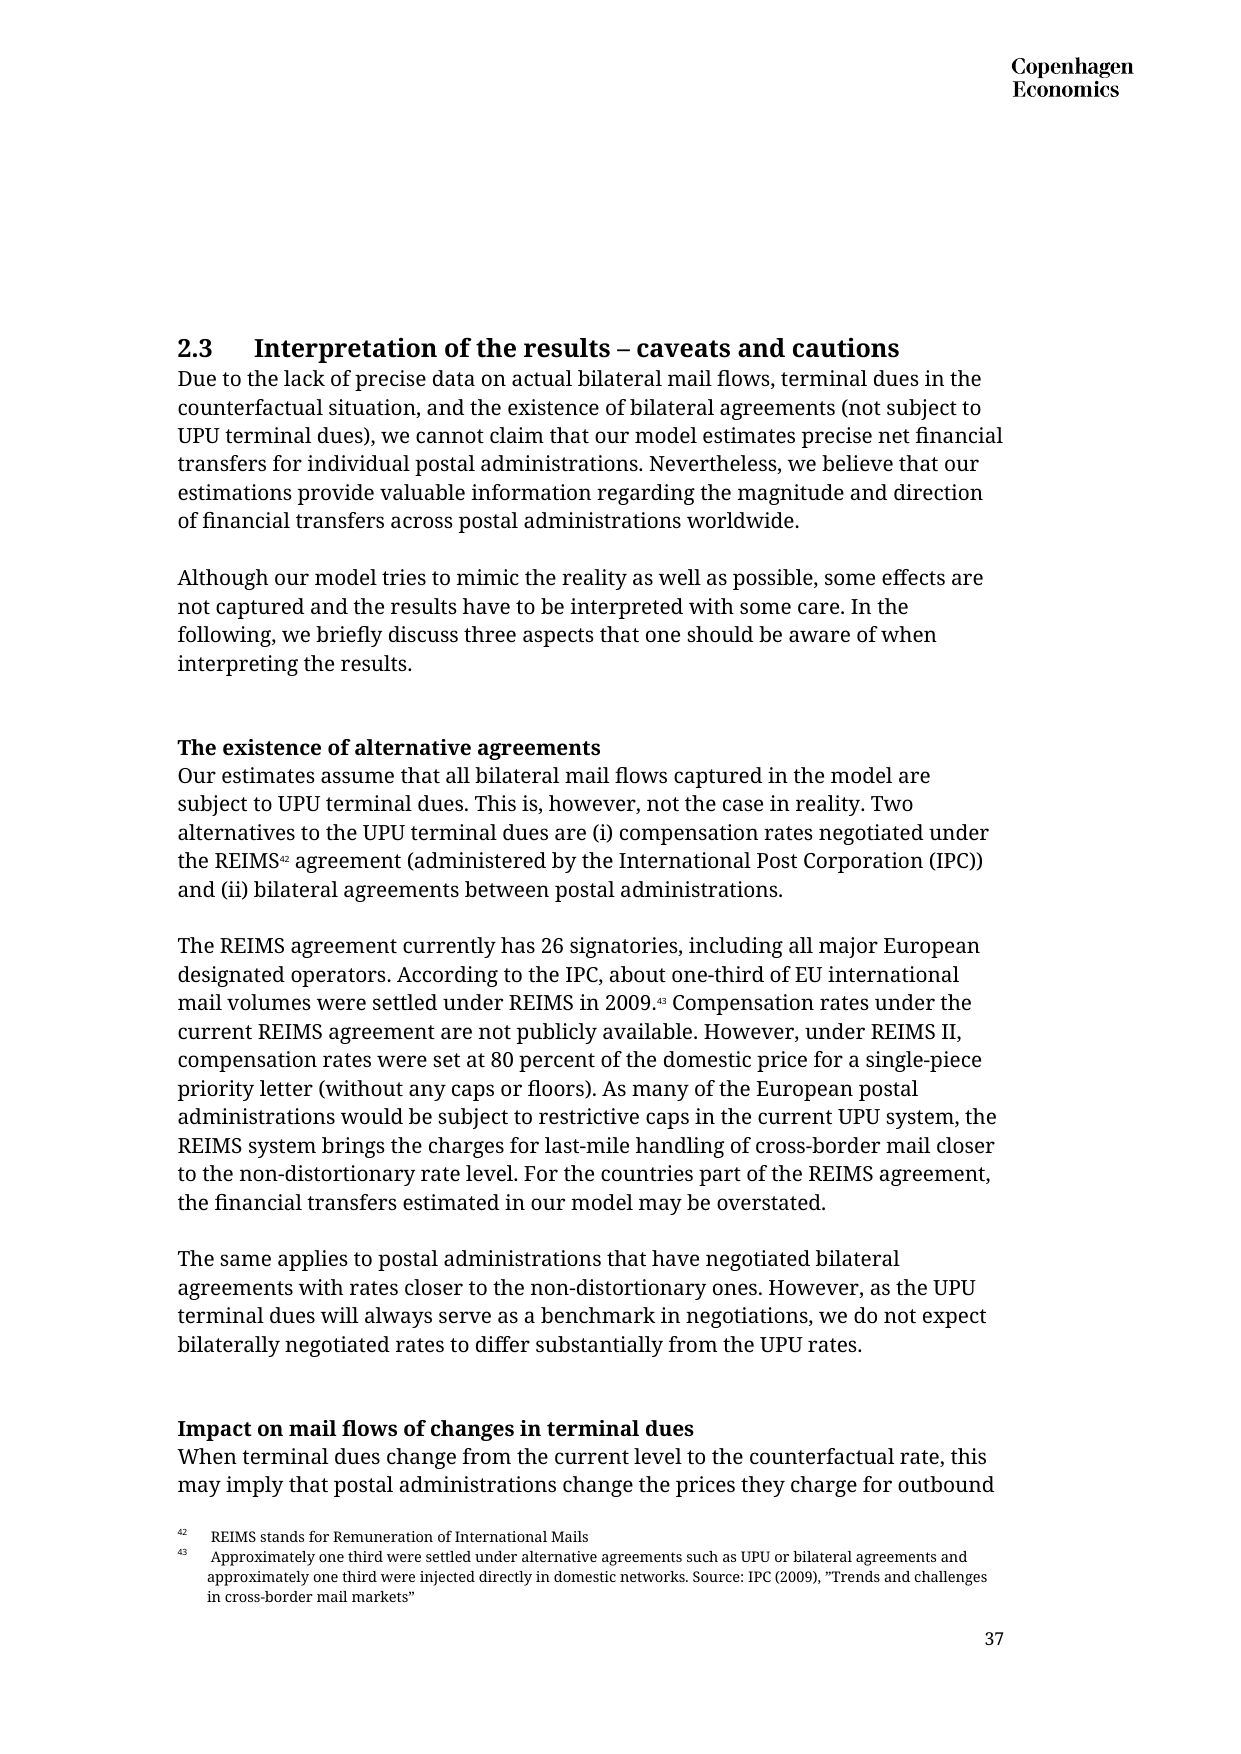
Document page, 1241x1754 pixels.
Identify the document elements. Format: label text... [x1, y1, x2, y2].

text Although our model tries to mimic the reality as well as possible, some effects are not captured and the results have to be interpreted with some care. In the following, we briefly discuss three aspects that one should be aware of when interpreting the results. [177, 563, 1004, 677]
text The same applies to postal administrations that have negotiated bilateral agreements with rates closer to the non-distortionary ones. However, as the UPU terminal dues will always serve as a benchmark in negotiations, we do not expect bilaterally negotiated rates to differ substantially from the UPU rates. [177, 1244, 1004, 1358]
text Due to the lack of precise data on actual bilateral mail flows, terminal dues in the counterfactual situation, and the existence of bilateral agreements (not subject to UPU terminal dues), we cannot claim that our model estimates precise net financial transfers for individual postal administrations. Nevertheless, we believe that our estimations provide valuable information regarding the magnitude and direction of financial transfers across postal administrations worldwide. [177, 364, 1004, 535]
subtitle The existence of alternative agreements [177, 733, 1004, 761]
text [177, 1442, 1004, 1499]
text The REIMS agreement currently has 26 signatories, including all major European designated operators. According to the IPC, about one-third of EU international mail volumes were settled under REIMS in 2009. Compensation rates under the current REIMS agreement are not publicly available. However, under REIMS II, compensation rates were set at 80 percent of the domestic price for a single-piece priority letter (without any caps or floors). As many of the European postal administrations would be subject to restrictive caps in the current UPU system, the REIMS system brings the charges for last-mile handling of cross-border mail closer to the non-distortionary rate level. For the countries part of the REIMS agreement, the financial transfers estimated in our model may be overstated. [177, 932, 1004, 1216]
text Our estimates assume that all bilateral mail flows captured in the model are subject to UPU terminal dues. This is, however, not the case in reality. Two alternatives to the UPU terminal dues are (i) compensation rates negotiated under the REIMS agreement (administered by the International Post Corporation (IPC)) and (ii) bilateral agreements between postal administrations. [177, 761, 1004, 903]
subtitle Impact on mail flows of changes in terminal dues [177, 1414, 1004, 1442]
subtitle Interpretation of the results – caveats and cautions [177, 330, 1004, 364]
